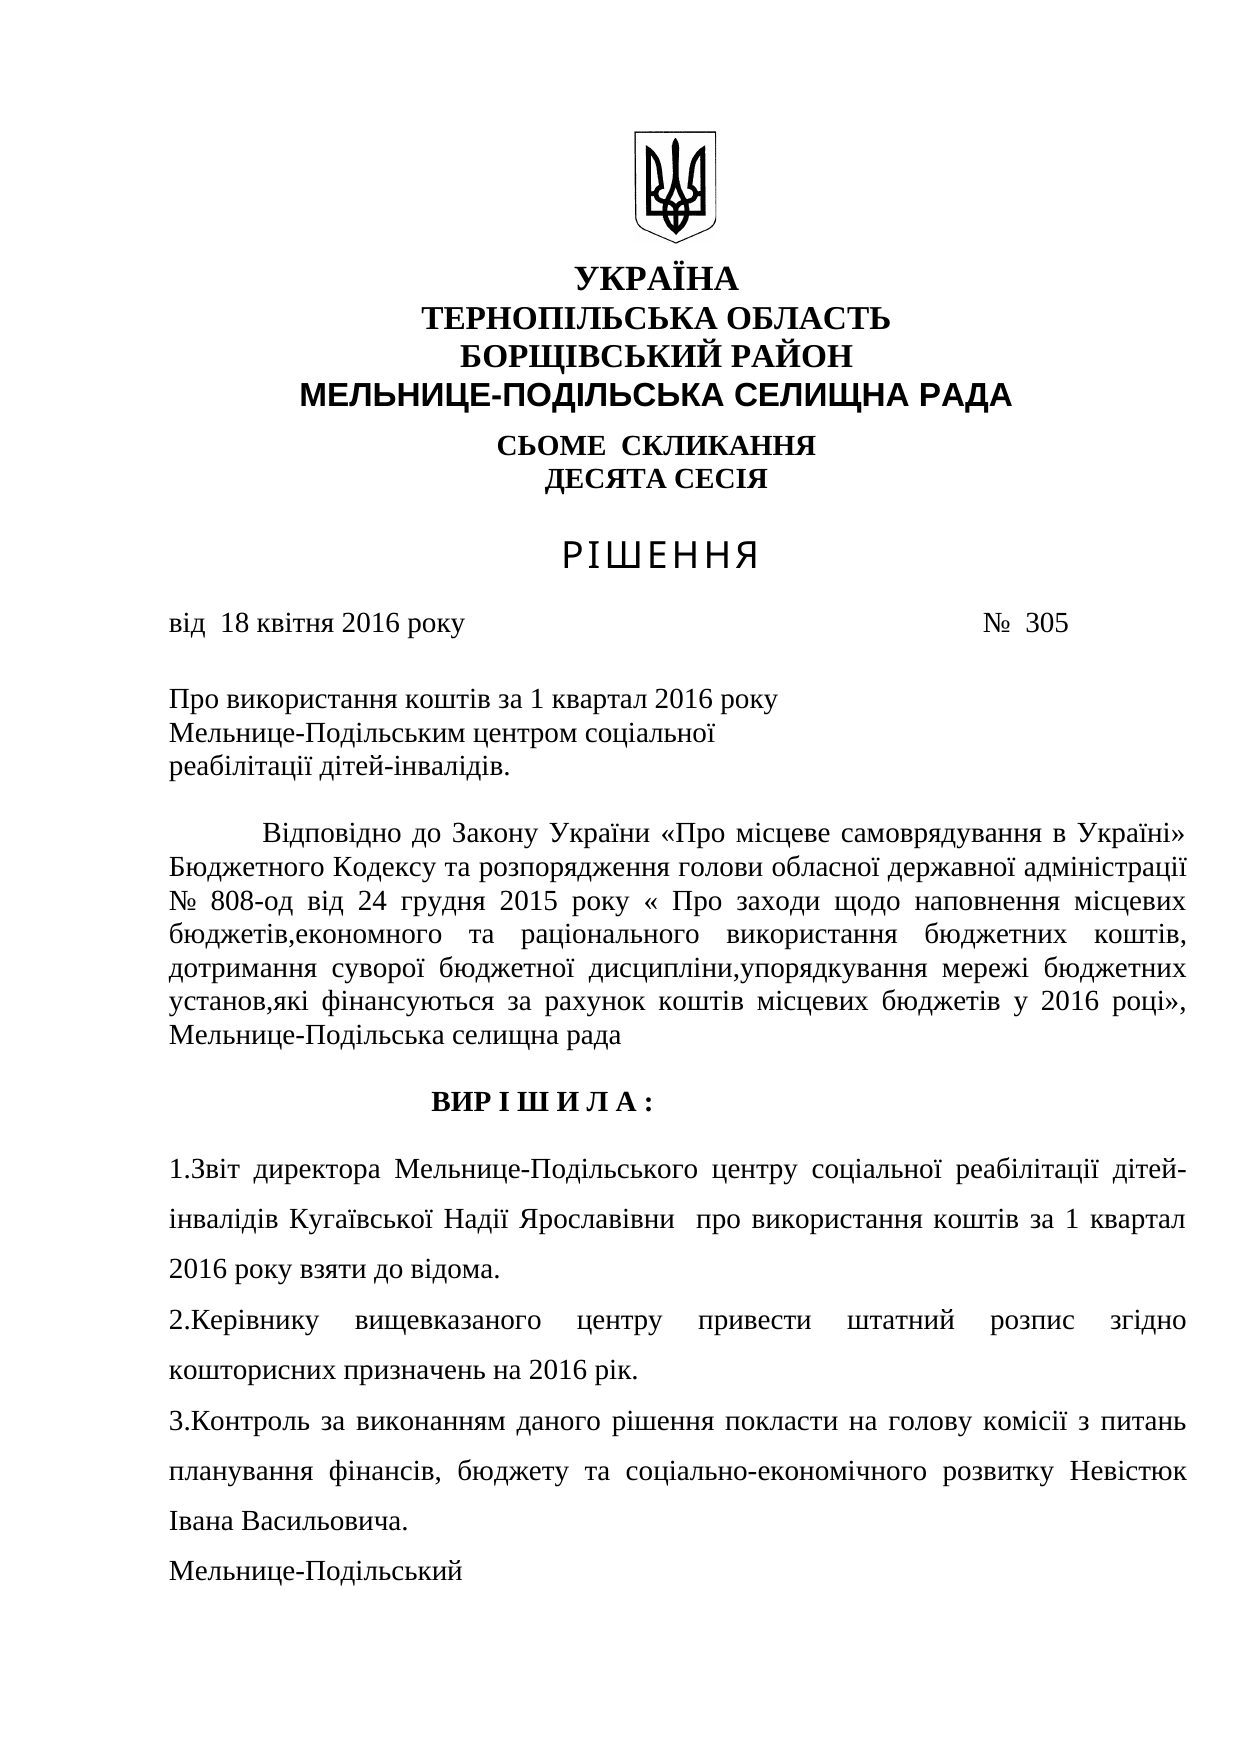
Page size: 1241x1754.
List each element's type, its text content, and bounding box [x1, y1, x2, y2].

text Мельнице-Подільським центром соціальної [169, 715, 1181, 748]
text УКРАЇНА [169, 257, 1144, 298]
text Мельнице-Подільський [169, 1553, 1233, 1587]
text Відповідно до Закону України «Про місцеве самоврядування в Україні» Бюджетного Кодексу та розпорядження голови обласної державної адміністрації № 808-од від 24 грудня 2015 року « Про заходи щодо наповнення місцевих бюджетів,економного та раціонального використання бюджетних коштів, дотримання суворої бюджетної дисципліни,упорядкування мережі бюджетних установ,які фінансуються за рахунок коштів місцевих бюджетів у 2016 році», Мельнице-Подільська селищна рада [169, 816, 1188, 1050]
text 3.Контроль за виконанням даного рішення покласти на голову комісії з питань планування фінансів, бюджету та соціально-економічного розвитку Невістюк Івана Васильовича. [169, 1403, 1188, 1537]
text РІШЕННЯ [169, 528, 1144, 579]
text ТЕРНОПІЛЬСЬКА ОБЛАСТЬ [169, 298, 1144, 336]
text МЕЛЬНИЦЕ-ПОДІЛЬСЬКА СЕЛИЩНА РАДА [169, 375, 1144, 413]
text ДЕСЯТА СЕСІЯ [169, 461, 1144, 495]
text СЬОМЕ СКЛИКАННЯ [169, 428, 1144, 461]
text реабілітації дітей-інвалідів. [169, 748, 1181, 782]
text БОРЩІВСЬКИЙ РАЙОН [169, 336, 1144, 375]
text ВИР І Ш И Л А : [169, 1084, 1188, 1117]
text від 18 квітня 2016 року № 305 [169, 605, 1181, 638]
text 1.Звіт директора Мельнице-Подільського центру соціальної реабілітації дітей- інвалідів Кугаївської Надії Ярославівни про використання коштів за 1 квартал 2016 року взяти до відома. [169, 1151, 1188, 1285]
text 2.Керівнику вищевказаного центру привести штатний розпис згідно кошторисних призначень на 2016 рік. [169, 1302, 1188, 1386]
text Про використання коштів за 1 квартал 2016 року [169, 681, 1181, 715]
